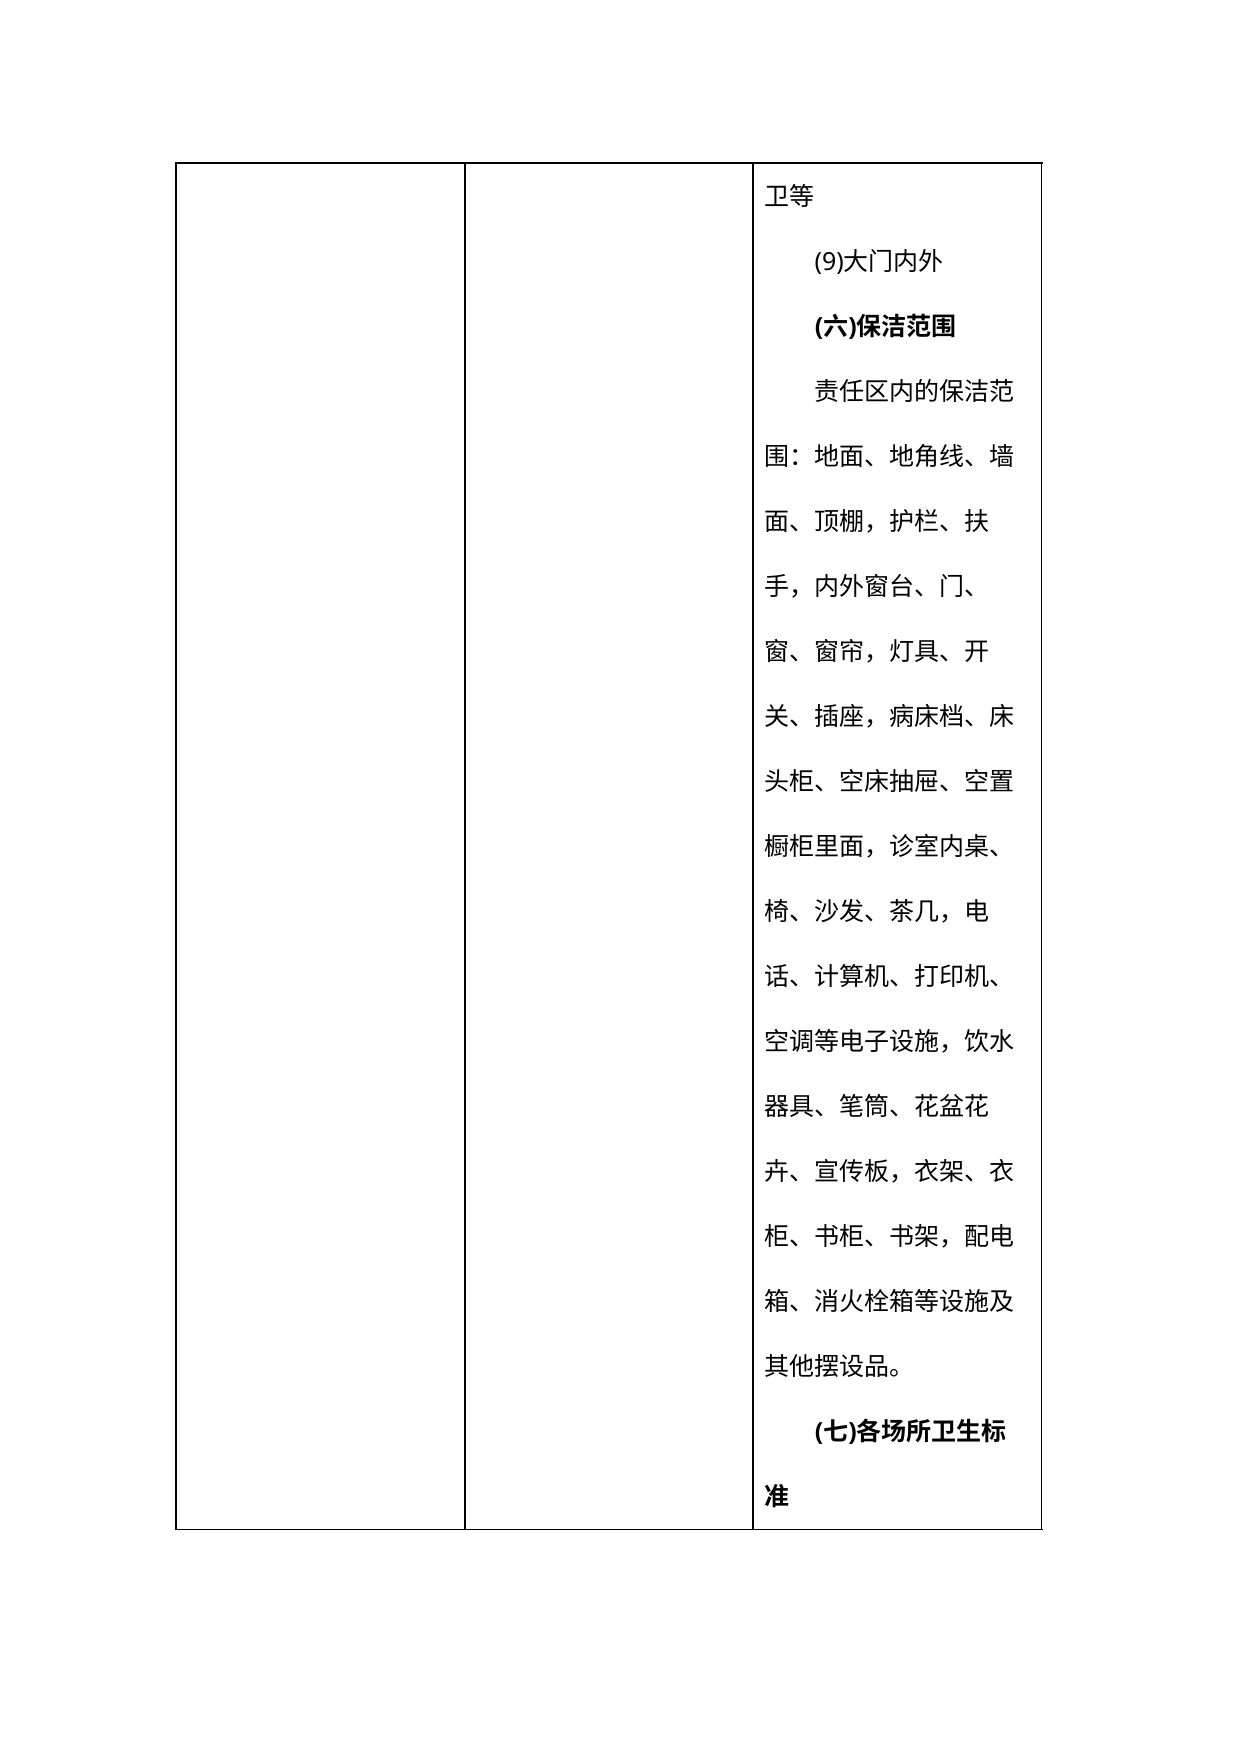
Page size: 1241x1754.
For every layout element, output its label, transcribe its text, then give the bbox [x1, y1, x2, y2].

table_cell [466, 164, 752, 1528]
table_cell 1 [177, 164, 464, 1528]
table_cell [754, 164, 1041, 1528]
